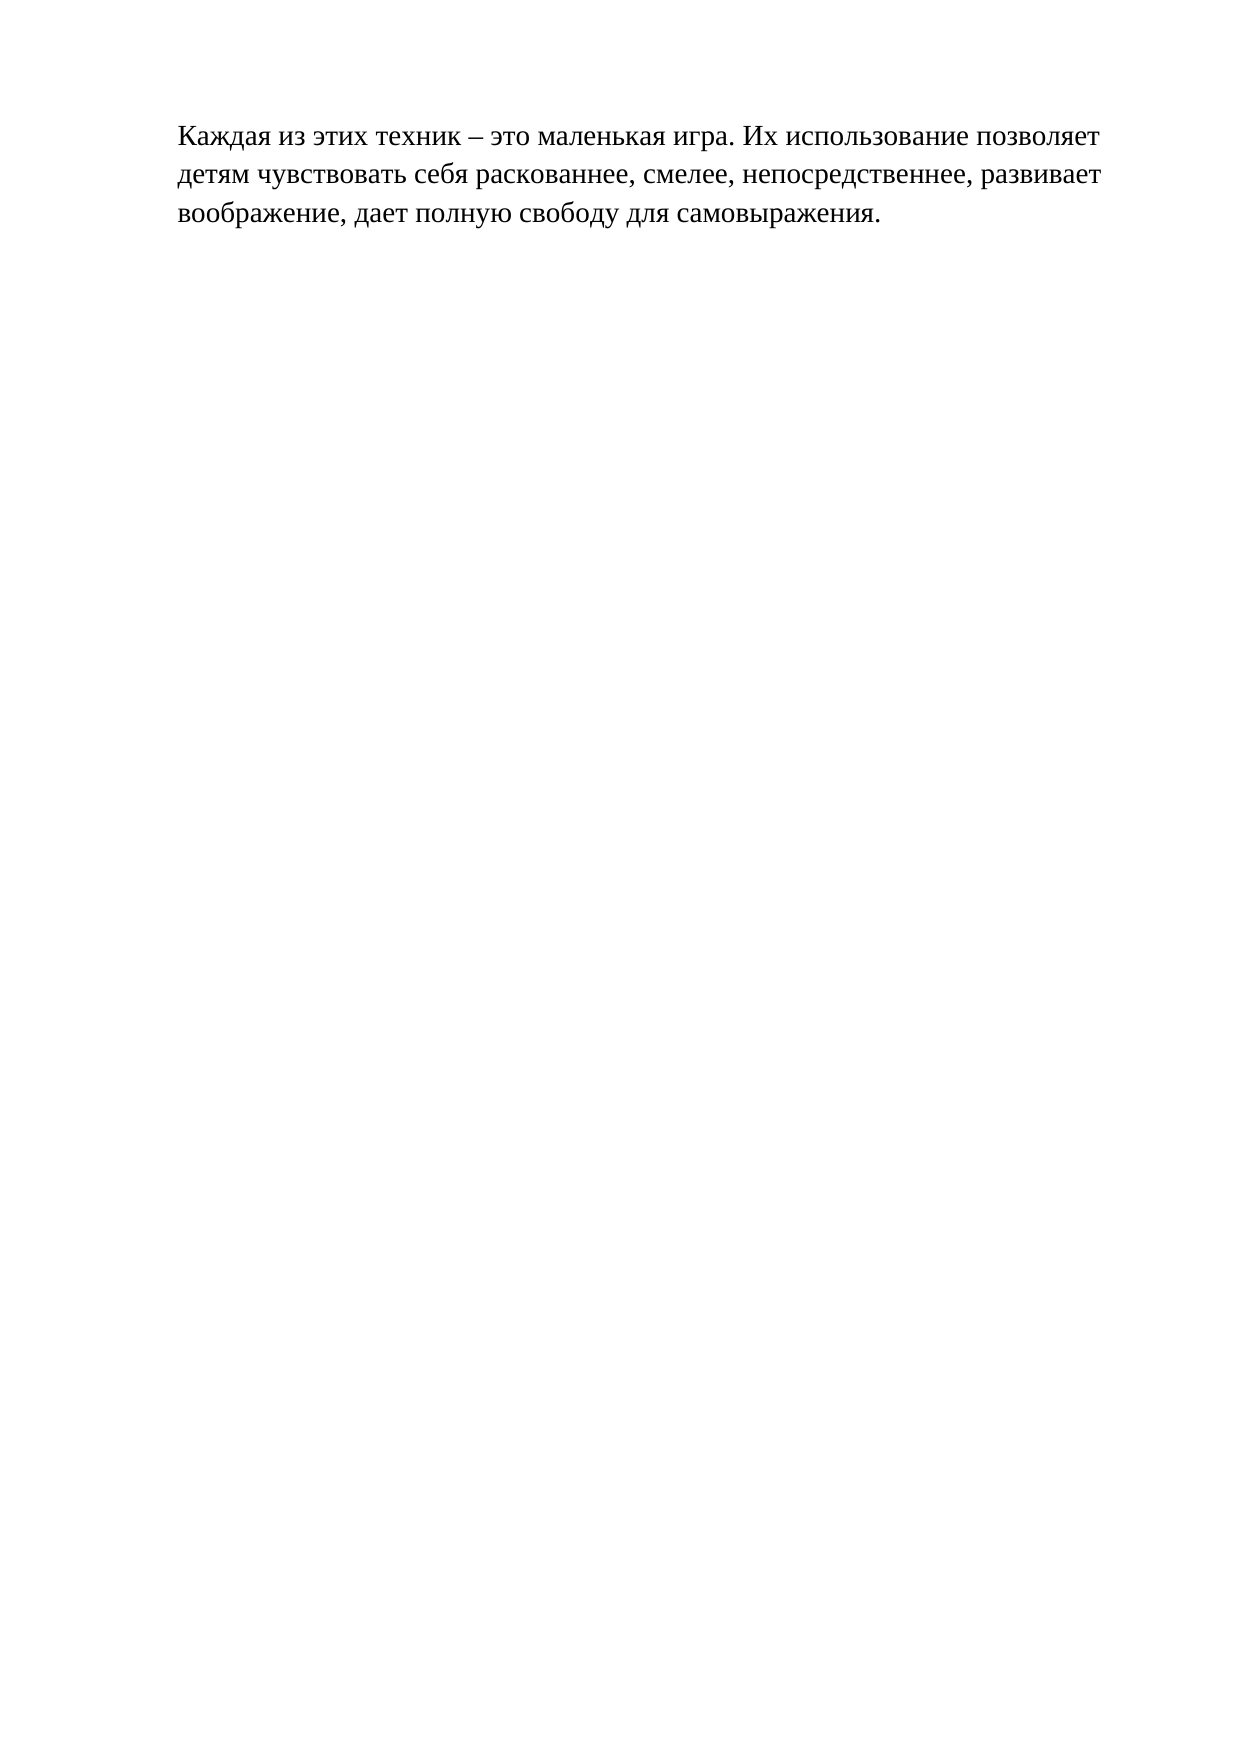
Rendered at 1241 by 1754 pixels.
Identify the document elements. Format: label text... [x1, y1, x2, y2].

text Каждая из этих техник – это маленькая игра. Их использование позволяет детям чувствовать себя раскованнее, смелее, непосредственнее, развивает воображение, дает полную свободу для самовыражения. [177, 118, 1171, 229]
